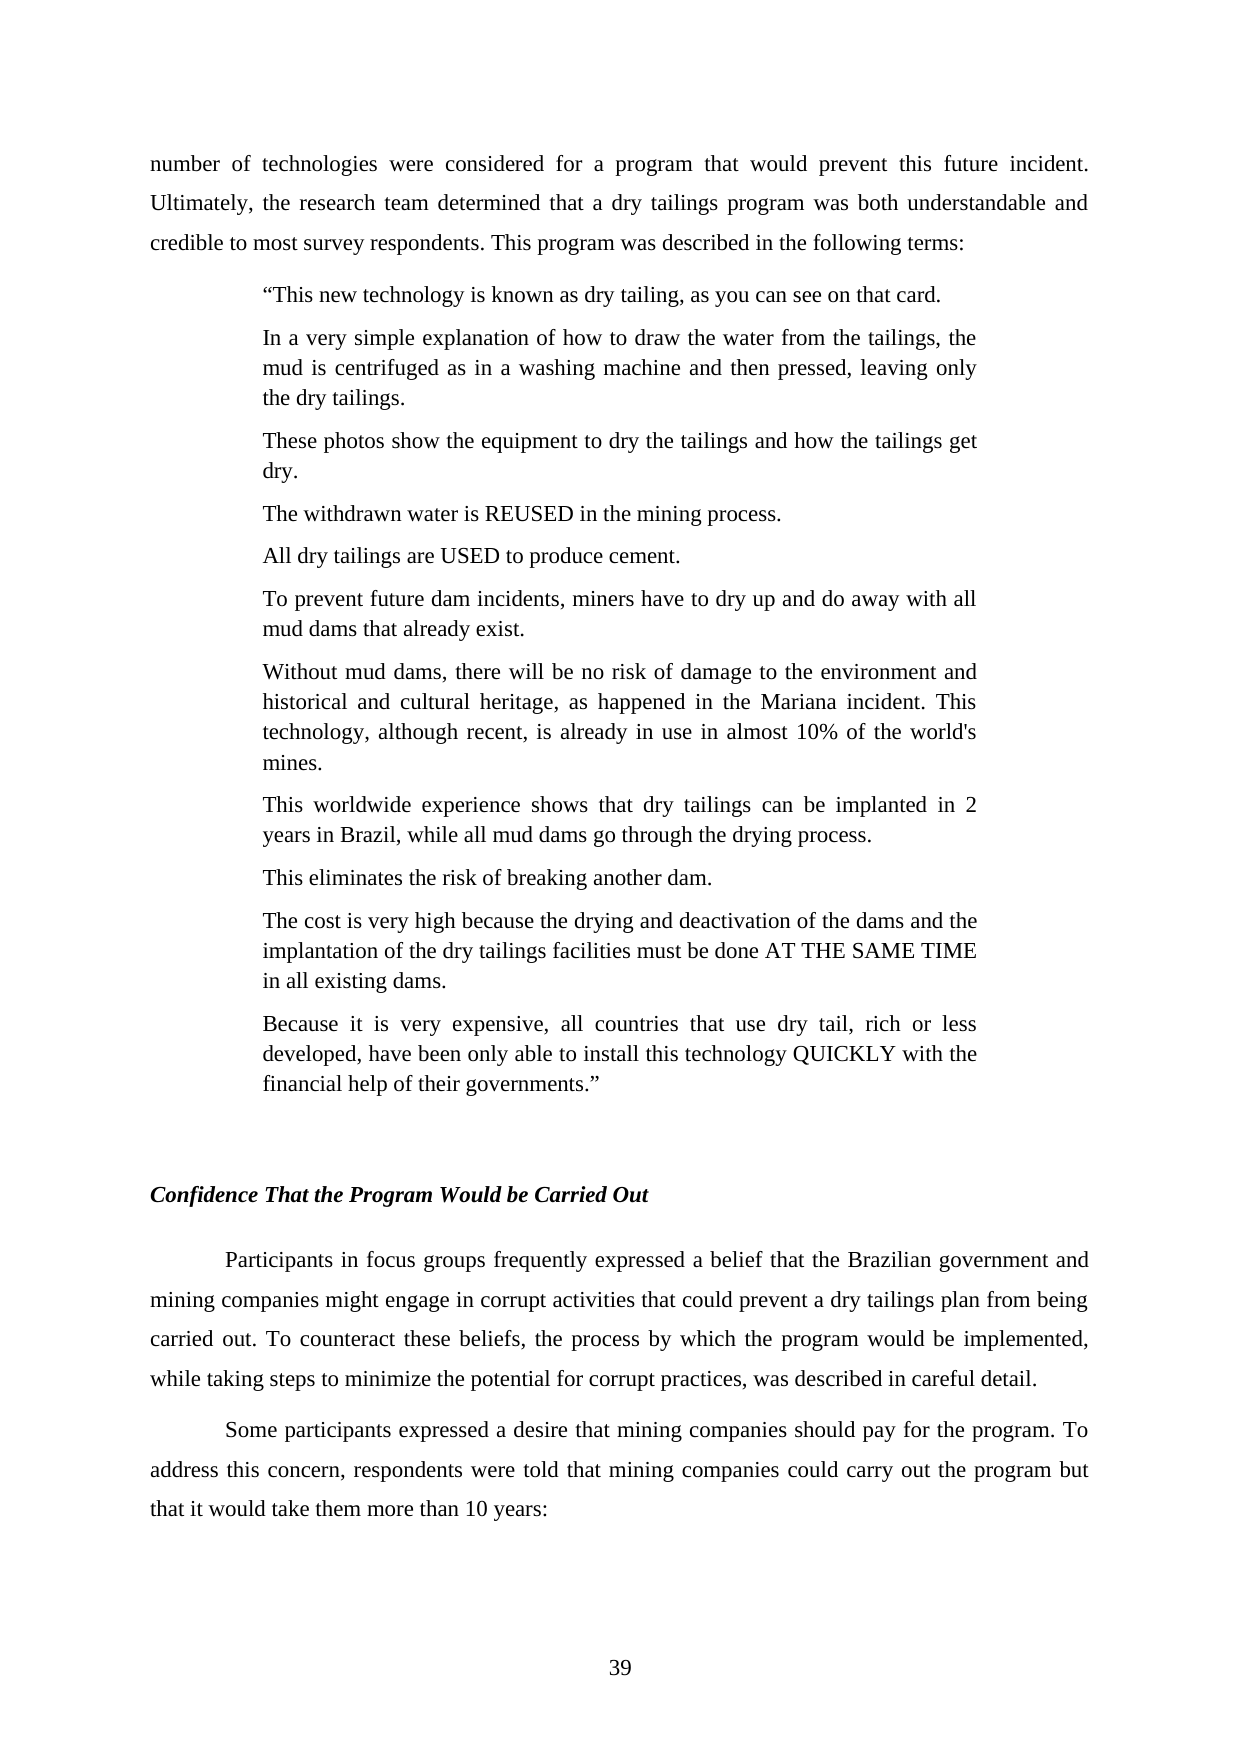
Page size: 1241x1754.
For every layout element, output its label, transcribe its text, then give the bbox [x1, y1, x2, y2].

text Participants in focus groups frequently expressed a belief that the Brazilian government and mining companies might engage in corrupt activities that could prevent a dry tailings plan from being carried out. To counteract these beliefs, the process by which the program would be implemented, while taking steps to minimize the potential for corrupt practices, was described in careful detail. [150, 1246, 1090, 1391]
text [150, 150, 1090, 255]
text Because it is very expensive, all countries that use dry tail, rich or less developed, have been only able to install this technology QUICKLY with the financial help of their governments.” [262, 1010, 978, 1097]
text Some participants expressed a desire that mining companies should pay for the program. To address this concern, respondents were told that mining companies could carry out the program but that it would take them more than 10 years: [150, 1417, 1090, 1522]
text These photos show the equipment to dry the tailings and how the tailings get dry. [262, 427, 978, 483]
text The cost is very high because the drying and deactivation of the dams and the implantation of the dry tailings facilities must be done AT THE SAME TIME in all existing dams. [262, 907, 978, 994]
text “This new technology is known as dry tailing, as you can see on that card. [262, 281, 978, 307]
text This worldwide experience shows that dry tailings can be implanted in 2 years in Brazil, while all mud dams go through the drying process. [262, 791, 978, 848]
subtitle Confidence That the Program Would be Carried Out [150, 1181, 1090, 1207]
text To prevent future dam incidents, miners have to dry up and do away with all mud dams that already exist. [262, 585, 978, 642]
text This eliminates the risk of breaking another dam. [262, 864, 978, 891]
text The withdrawn water is REUSED in the mining process. [262, 500, 978, 526]
text Without mud dams, there will be no risk of damage to the environment and historical and cultural heritage, as happened in the Mariana incident. This technology, although recent, is already in use in almost 10% of the world's mines. [262, 658, 978, 775]
text In a very simple explanation of how to draw the water from the tailings, the mud is centrifuged as in a washing machine and then pressed, leaving only the dry tailings. [262, 324, 978, 410]
text All dry tailings are USED to produce cement. [262, 542, 978, 569]
